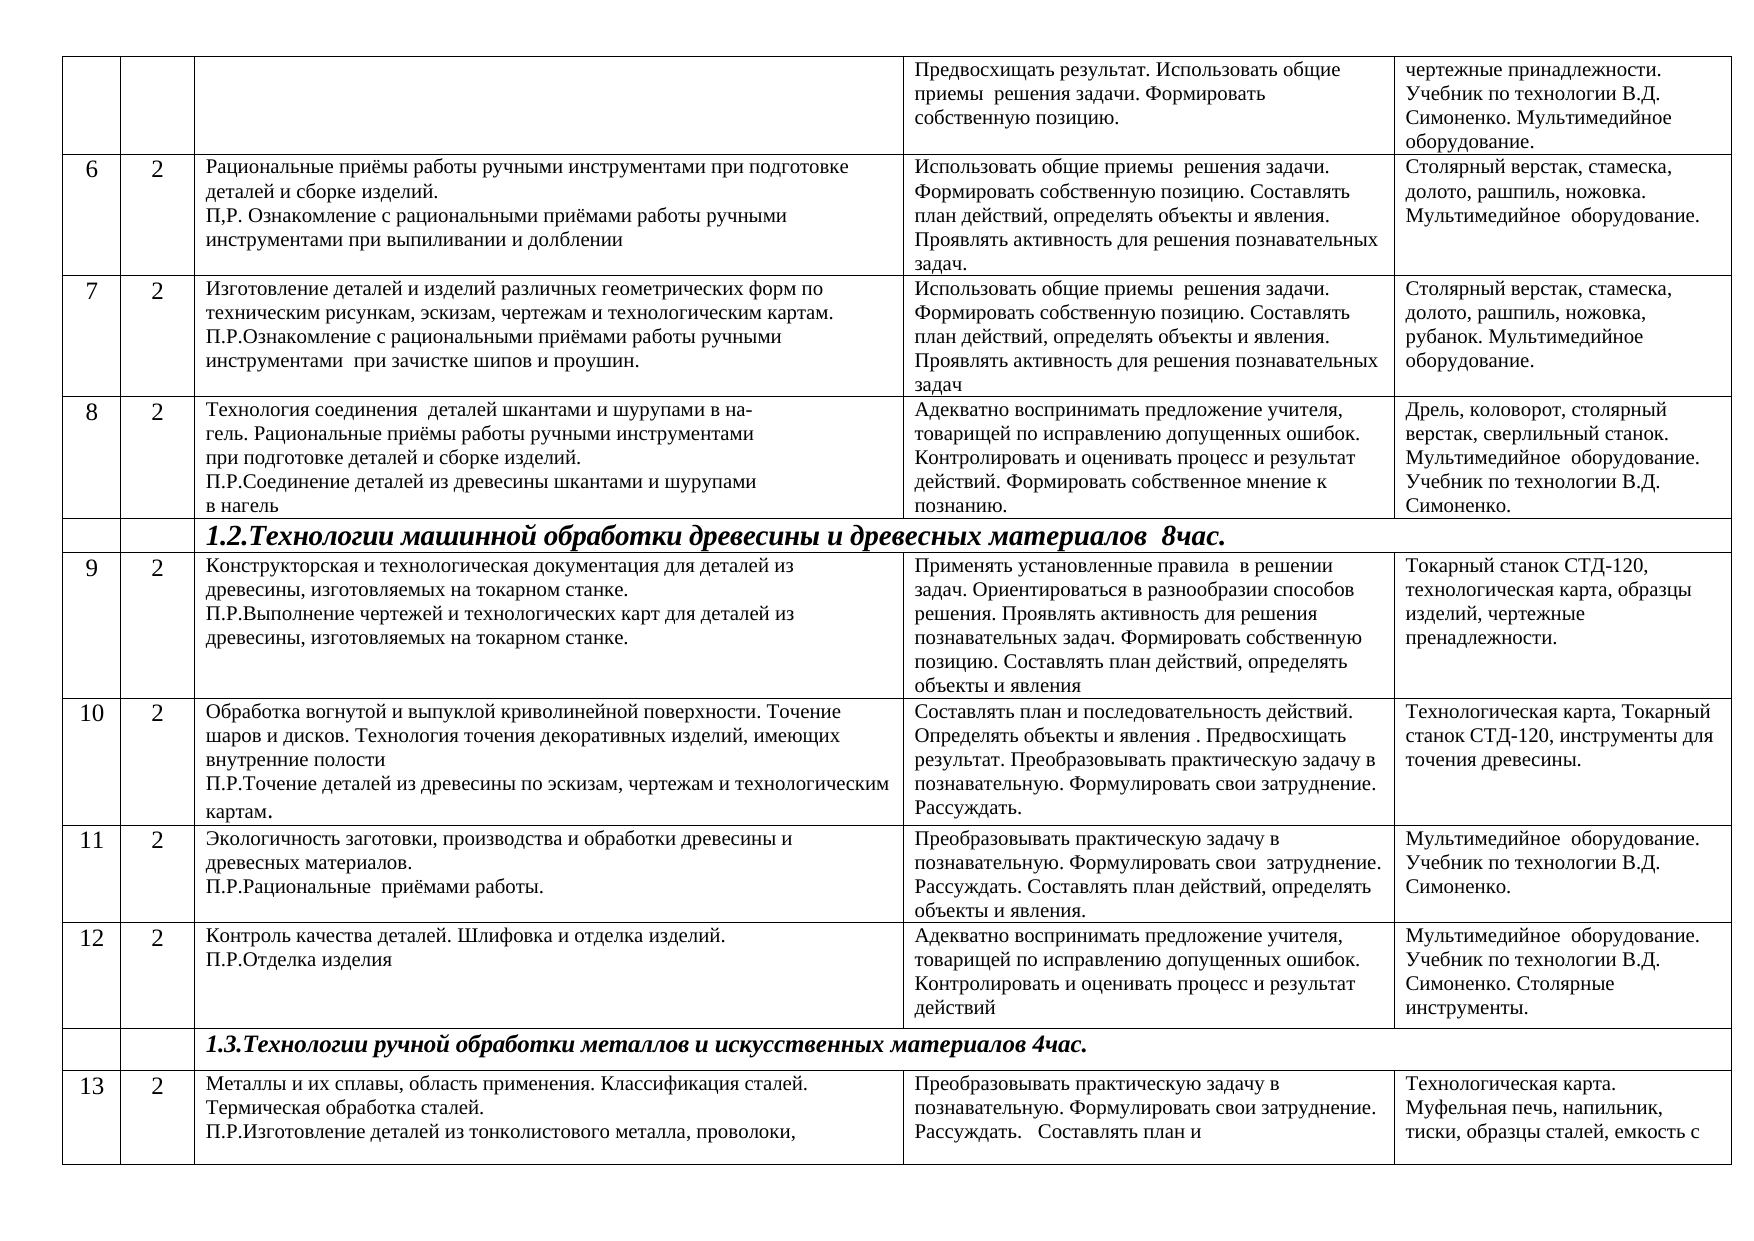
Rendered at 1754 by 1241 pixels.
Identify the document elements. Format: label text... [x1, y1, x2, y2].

table_cell 12 [63, 923, 120, 1028]
table_cell 10 [63, 699, 120, 824]
table_cell Токарный станок СТД-120, технологическая карта, образцы изделий, чертежные пренадлежности. [1395, 553, 1731, 697]
table_cell Контроль качества деталей. Шлифовка и отделка изделий. П.Р.Отделка изделия [195, 923, 903, 1028]
table_cell [121, 1029, 194, 1070]
table_cell 2 [121, 276, 194, 396]
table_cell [904, 57, 1394, 153]
table_cell Технологическая карта, Токарный станок СТД-120, инструменты для точения древесины. [1395, 699, 1731, 824]
table_cell Составлять план и последовательность действий. Определять объекты и явления . Предвосхищать результат. Преобразовывать практическую задачу в познавательную. Формулировать свои затруднение. Рассуждать. [904, 699, 1394, 824]
table_cell 2 [121, 155, 194, 275]
table_cell 2 [121, 397, 194, 517]
table_cell Адекватно воспринимать предложение учителя, товарищей по исправлению допущенных ошибок. Контролировать и оценивать процесс и результат действий [904, 923, 1394, 1028]
table_cell 11 [63, 826, 120, 922]
table_cell 2 [121, 923, 194, 1028]
table_cell 2 [121, 553, 194, 697]
table_cell [63, 519, 120, 552]
table_cell Использовать общие приемы решения задачи. Формировать собственную позицию. Составлять план действий, определять объекты и явления. Проявлять активность для решения познавательных задач [904, 276, 1394, 396]
table_cell 6 [63, 155, 120, 275]
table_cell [1395, 1071, 1731, 1164]
table_cell [121, 519, 194, 552]
table_cell 2 [121, 1071, 194, 1164]
table_cell 2 [121, 699, 194, 824]
table_cell 8 [63, 397, 120, 517]
table_cell 1.3.Технологии ручной обработки металлов и искусственных материалов 4час. [195, 1029, 1731, 1070]
table_cell Мультимедийное оборудование. Учебник по технологии В.Д. Симоненко. Столярные инструменты. [1395, 923, 1731, 1028]
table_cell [1395, 57, 1731, 153]
table_cell Столярный верстак, стамеска, долото, рашпиль, ножовка. Мультимедийное оборудование. [1395, 155, 1731, 275]
table_cell 7 [63, 276, 120, 396]
table_cell 5 [63, 57, 120, 153]
table_cell Экологичность заготовки, производства и обработки древесины и древесных материалов. П.Р.Рациональные приёмами работы. [195, 826, 903, 922]
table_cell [904, 1071, 1394, 1164]
table_cell Преобразовывать практическую задачу в познавательную. Формулировать свои затруднение. Рассуждать. Составлять план действий, определять объекты и явления. [904, 826, 1394, 922]
table_cell Использовать общие приемы решения задачи. Формировать собственную позицию. Составлять план действий, определять объекты и явления. Проявлять активность для решения познавательных задач. [904, 155, 1394, 275]
table_cell Обработка вогнутой и выпуклой криволинейной поверхности. Точение шаров и дисков. Технология точения декоративных изделий, имеющих внутренние полости П.Р.Точение деталей из древесины по эскизам, чертежам и технологическим картам. [195, 699, 903, 824]
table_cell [195, 1071, 903, 1164]
table_cell 1.2.Технологии машинной обработки древесины и древесных материалов 8час. [195, 519, 1731, 552]
table_cell Дрель, коловорот, столярный верстак, сверлильный станок. Мультимедийное оборудование. Учебник по технологии В.Д. Симоненко. [1395, 397, 1731, 517]
table_cell 2 [121, 57, 194, 153]
table_cell 13 [63, 1071, 120, 1164]
table_cell Конструкторская и технологическая документация для деталей из древесины, изготовляемых на токарном станке. П.Р.Выполнение чертежей и технологических карт для деталей из древесины, изготовляемых на токарном станке. [195, 553, 903, 697]
table_cell Мультимедийное оборудование. Учебник по технологии В.Д. Симоненко. [1395, 826, 1731, 922]
table_cell Изготовление деталей и изделий различных геометрических форм по техническим рисункам, эскизам, чертежам и технологическим картам. П.Р.Ознакомление с рациональными приёмами работы ручными инструментами при зачистке шипов и проушин. [195, 276, 903, 396]
table_cell Адекватно воспринимать предложение учителя, товарищей по исправлению допущенных ошибок. Контролировать и оценивать процесс и результат действий. Формировать собственное мнение к познанию. [904, 397, 1394, 517]
table_cell 2 [121, 826, 194, 922]
table_cell Технология соединения деталей шкантами и шурупами в на- гель. Рациональные приёмы работы ручными инструментами при подготовке деталей и сборке изделий. П.Р.Соединение деталей из древесины шкантами и шурупами в нагель [195, 397, 903, 517]
table_cell [63, 1029, 120, 1070]
table_cell Применять установленные правила в решении задач. Ориентироваться в разнообразии способов решения. Проявлять активность для решения познавательных задач. Формировать собственную позицию. Составлять план действий, определять объекты и явления [904, 553, 1394, 697]
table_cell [195, 57, 903, 153]
table_cell 9 [63, 553, 120, 697]
table_cell Столярный верстак, стамеска, долото, рашпиль, ножовка, рубанок. Мультимедийное оборудование. [1395, 276, 1731, 396]
table_cell Рациональные приёмы работы ручными инструментами при подготовке деталей и сборке изделий. П,Р. Ознакомление с рациональными приёмами работы ручными инструментами при выпиливании и долблении [195, 155, 903, 275]
